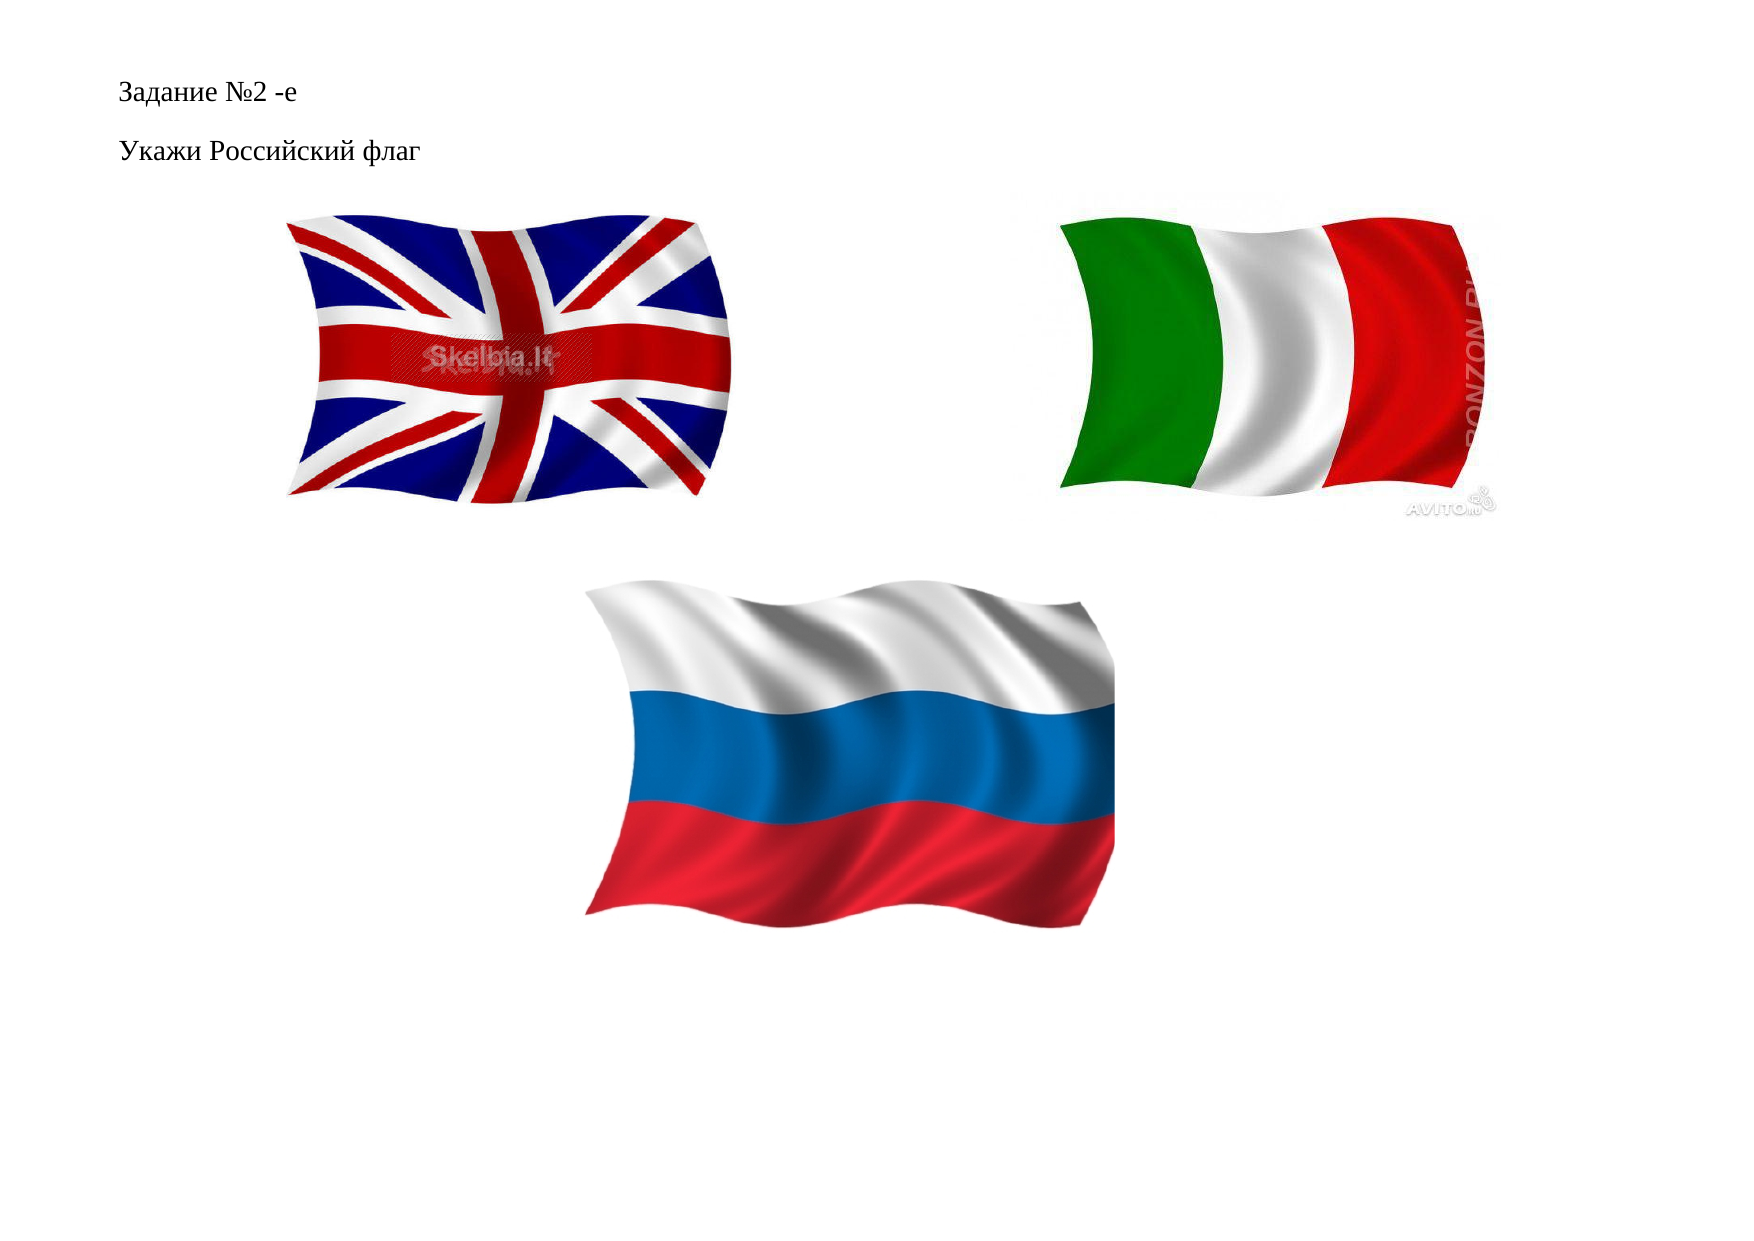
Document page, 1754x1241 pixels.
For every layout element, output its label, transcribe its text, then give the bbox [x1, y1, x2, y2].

picture [1010, 192, 1501, 521]
picture [234, 206, 748, 521]
text Задание №2 -е [118, 74, 1636, 107]
text Укажи Российский флаг [118, 133, 1636, 167]
picture [577, 546, 1115, 949]
